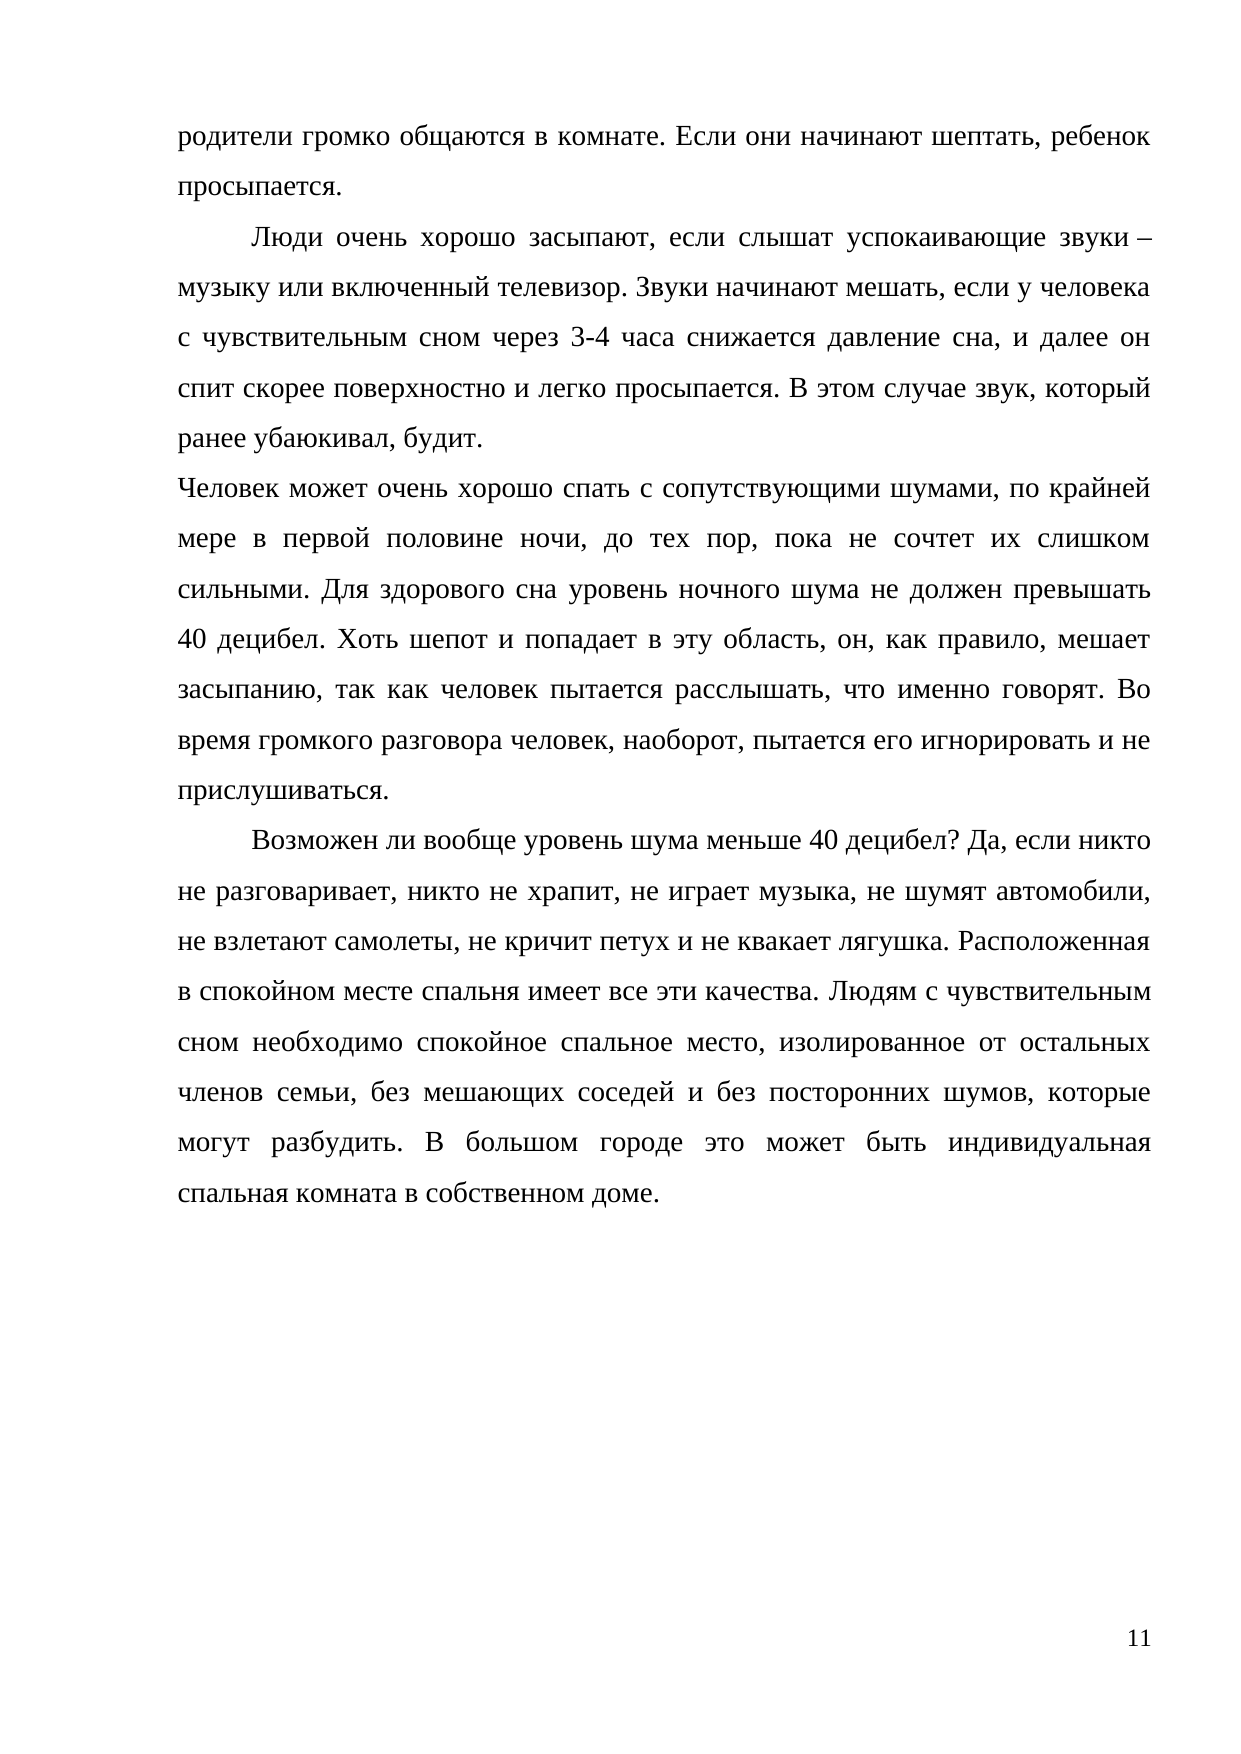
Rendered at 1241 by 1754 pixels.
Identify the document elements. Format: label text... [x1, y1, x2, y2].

text Люди очень хорошо засыпают, если слышат успокаивающие звуки – музыку или включенный телевизор. Звуки начинают мешать, если у человека с чувствительным сном через 3-4 часа снижается давление сна, и далее он спит скорее поверхностно и легко просыпается. В этом случае звук, который ранее убаюкивал, будит. [177, 219, 1152, 453]
text Человек может очень хорошо спать с сопутствующими шумами, по крайней мере в первой половине ночи, до тех пор, пока не сочтет их слишком сильными. Для здорового сна уровень ночного шума не должен превышать 40 децибел. Хоть шепот и попадает в эту область, он, как правило, мешает засыпанию, так как человек пытается расслышать, что именно говорят. Во время громкого разговора человек, наоборот, пытается его игнорировать и не прислушиваться. [177, 470, 1152, 806]
text Возможен ли вообще уровень шума меньше 40 децибел? Да, если никто не разговаривает, никто не храпит, не играет музыка, не шумят автомобили, не взлетают самолеты, не кричит петух и не квакает лягушка. Расположенная в спокойном месте спальня имеет все эти качества. Людям с чувствительным сном необходимо спокойное спальное место, изолированное от остальных членов семьи, без мешающих соседей и без посторонних шумов, которые могут разбудить. В большом городе это может быть индивидуальная спальная комната в собственном доме. [177, 822, 1152, 1208]
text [177, 118, 1152, 202]
